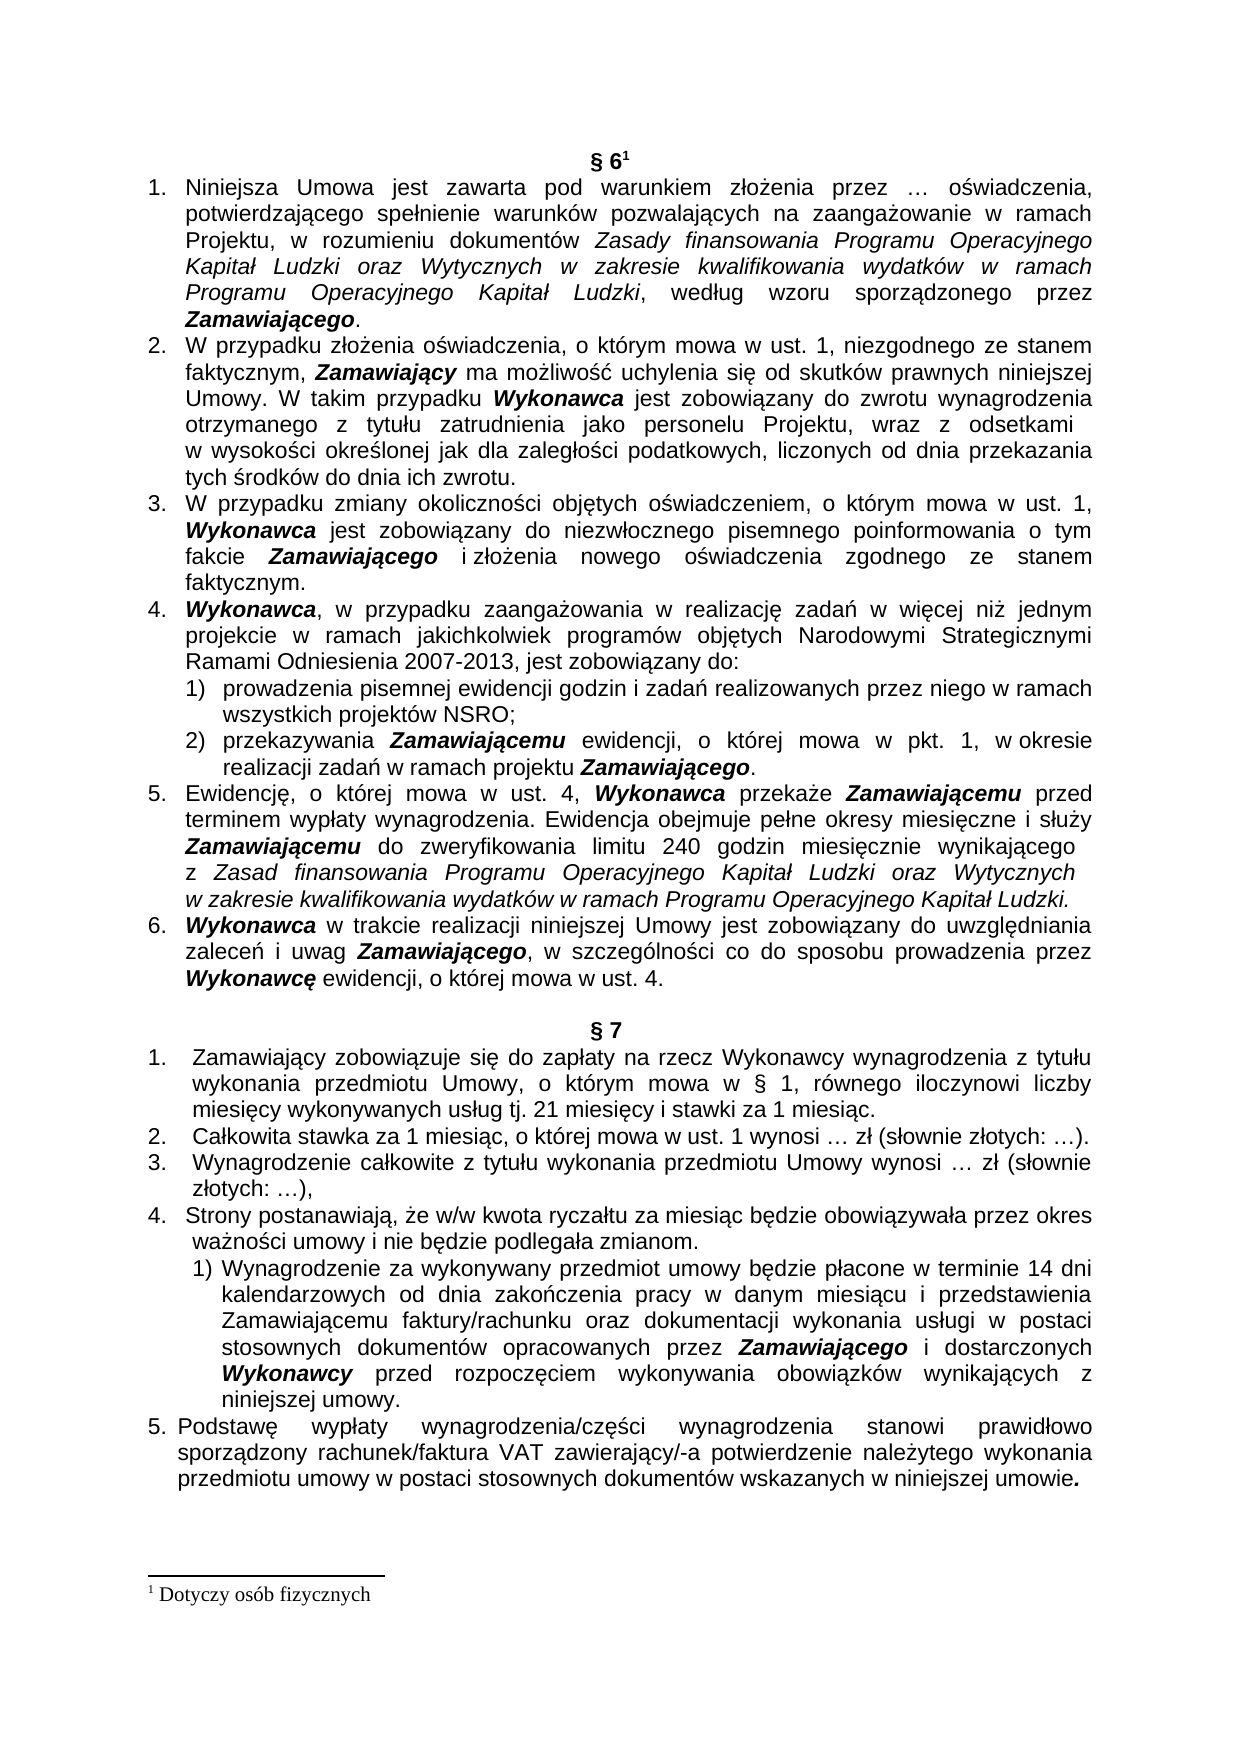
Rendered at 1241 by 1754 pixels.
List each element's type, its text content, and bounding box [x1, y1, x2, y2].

text § 6 [590, 148, 1093, 174]
list przekazywania Zamawiającemu ewidencji, o której mowa w pkt. 1, w okresie realizacji zadań w ramach projektu Zamawiającego. [185, 727, 1093, 780]
list prowadzenia pisemnej ewidencji godzin i zadań realizowanych przez niego w ramach wszystkich projektów NSRO; [185, 675, 1093, 727]
list Wykonawca, w przypadku zaangażowania w realizację zadań w więcej niż jednym projekcie w ramach jakichkolwiek programów objętych Narodowymi Strategicznymi Ramami Odniesienia 2007-2013, jest zobowiązany do: [148, 596, 1093, 675]
list Podstawę wypłaty wynagrodzenia/części wynagrodzenia stanowi prawidłowo sporządzony rachunek/faktura VAT zawierający/-a potwierdzenie należytego wykonania przedmiotu umowy w postaci stosownych dokumentów wskazanych w niniejszej umowie. [148, 1413, 1093, 1492]
list Wykonawca w trakcie realizacji niniejszej Umowy jest zobowiązany do uwzględniania zaleceń i uwag Zamawiającego, w szczególności co do sposobu prowadzenia przez Wykonawcę ewidencji, o której mowa w ust. 4. [148, 912, 1093, 991]
list Niniejsza Umowa jest zawarta pod warunkiem złożenia przez … oświadczenia, potwierdzającego spełnienie warunków pozwalających na zaangażowanie w ramach Projektu, w rozumieniu dokumentów Zasady finansowania Programu Operacyjnego Kapitał Ludzki oraz Wytycznych w zakresie kwalifikowania wydatków w ramach Programu Operacyjnego Kapitał Ludzki, według wzoru sporządzonego przez Zamawiającego. [148, 174, 1093, 332]
list Całkowita stawka za 1 miesiąc, o której mowa w ust. 1 wynosi … zł (słownie złotych: …). [148, 1123, 1093, 1149]
list W przypadku złożenia oświadczenia, o którym mowa w ust. 1, niezgodnego ze stanem faktycznym, Zamawiający ma możliwość uchylenia się od skutków prawnych niniejszej Umowy. W takim przypadku Wykonawca jest zobowiązany do zwrotu wynagrodzenia otrzymanego z tytułu zatrudnienia jako personelu Projektu, wraz z odsetkami w wysokości określonej jak dla zaległości podatkowych, liczonych od dnia przekazania tych środków do dnia ich zwrotu. [148, 332, 1093, 490]
list Wynagrodzenie całkowite z tytułu wykonania przedmiotu Umowy wynosi … zł (słownie złotych: …), [148, 1149, 1093, 1202]
list W przypadku zmiany okoliczności objętych oświadczeniem, o którym mowa w ust. 1, Wykonawca jest zobowiązany do niezwłocznego pisemnego poinformowania o tym fakcie Zamawiającego i złożenia nowego oświadczenia zgodnego ze stanem faktycznym. [148, 490, 1093, 596]
text § 7 [590, 1017, 1093, 1044]
list Wynagrodzenie za wykonywany przedmiot umowy będzie płacone w terminie 14 dni kalendarzowych od dnia zakończenia pracy w danym miesiącu i przedstawienia Zamawiającemu faktury/rachunku oraz dokumentacji wykonania usługi w postaci stosownych dokumentów opracowanych przez Zamawiającego i dostarczonych Wykonawcy przed rozpoczęciem wykonywania obowiązków wynikających z niniejszej umowy. [192, 1254, 1093, 1413]
list Strony postanawiają, że w/w kwota ryczałtu za miesiąc będzie obowiązywała przez okres ważności umowy i nie będzie podlegała zmianom. [148, 1202, 1093, 1254]
list Ewidencję, o której mowa w ust. 4, Wykonawca przekaże Zamawiającemu przed terminem wypłaty wynagrodzenia. Ewidencja obejmuje pełne okresy miesięczne i służy Zamawiającemu do zweryfikowania limitu 240 godzin miesięcznie wynikającego z Zasad finansowania Programu Operacyjnego Kapitał Ludzki oraz Wytycznych w zakresie kwalifikowania wydatków w ramach Programu Operacyjnego Kapitał Ludzki. [148, 780, 1093, 912]
list Zamawiający zobowiązuje się do zapłaty na rzecz Wykonawcy wynagrodzenia z tytułu wykonania przedmiotu Umowy, o którym mowa w § 1, równego iloczynowi liczby miesięcy wykonywanych usług tj. 21 miesięcy i stawki za 1 miesiąc. [148, 1044, 1093, 1123]
